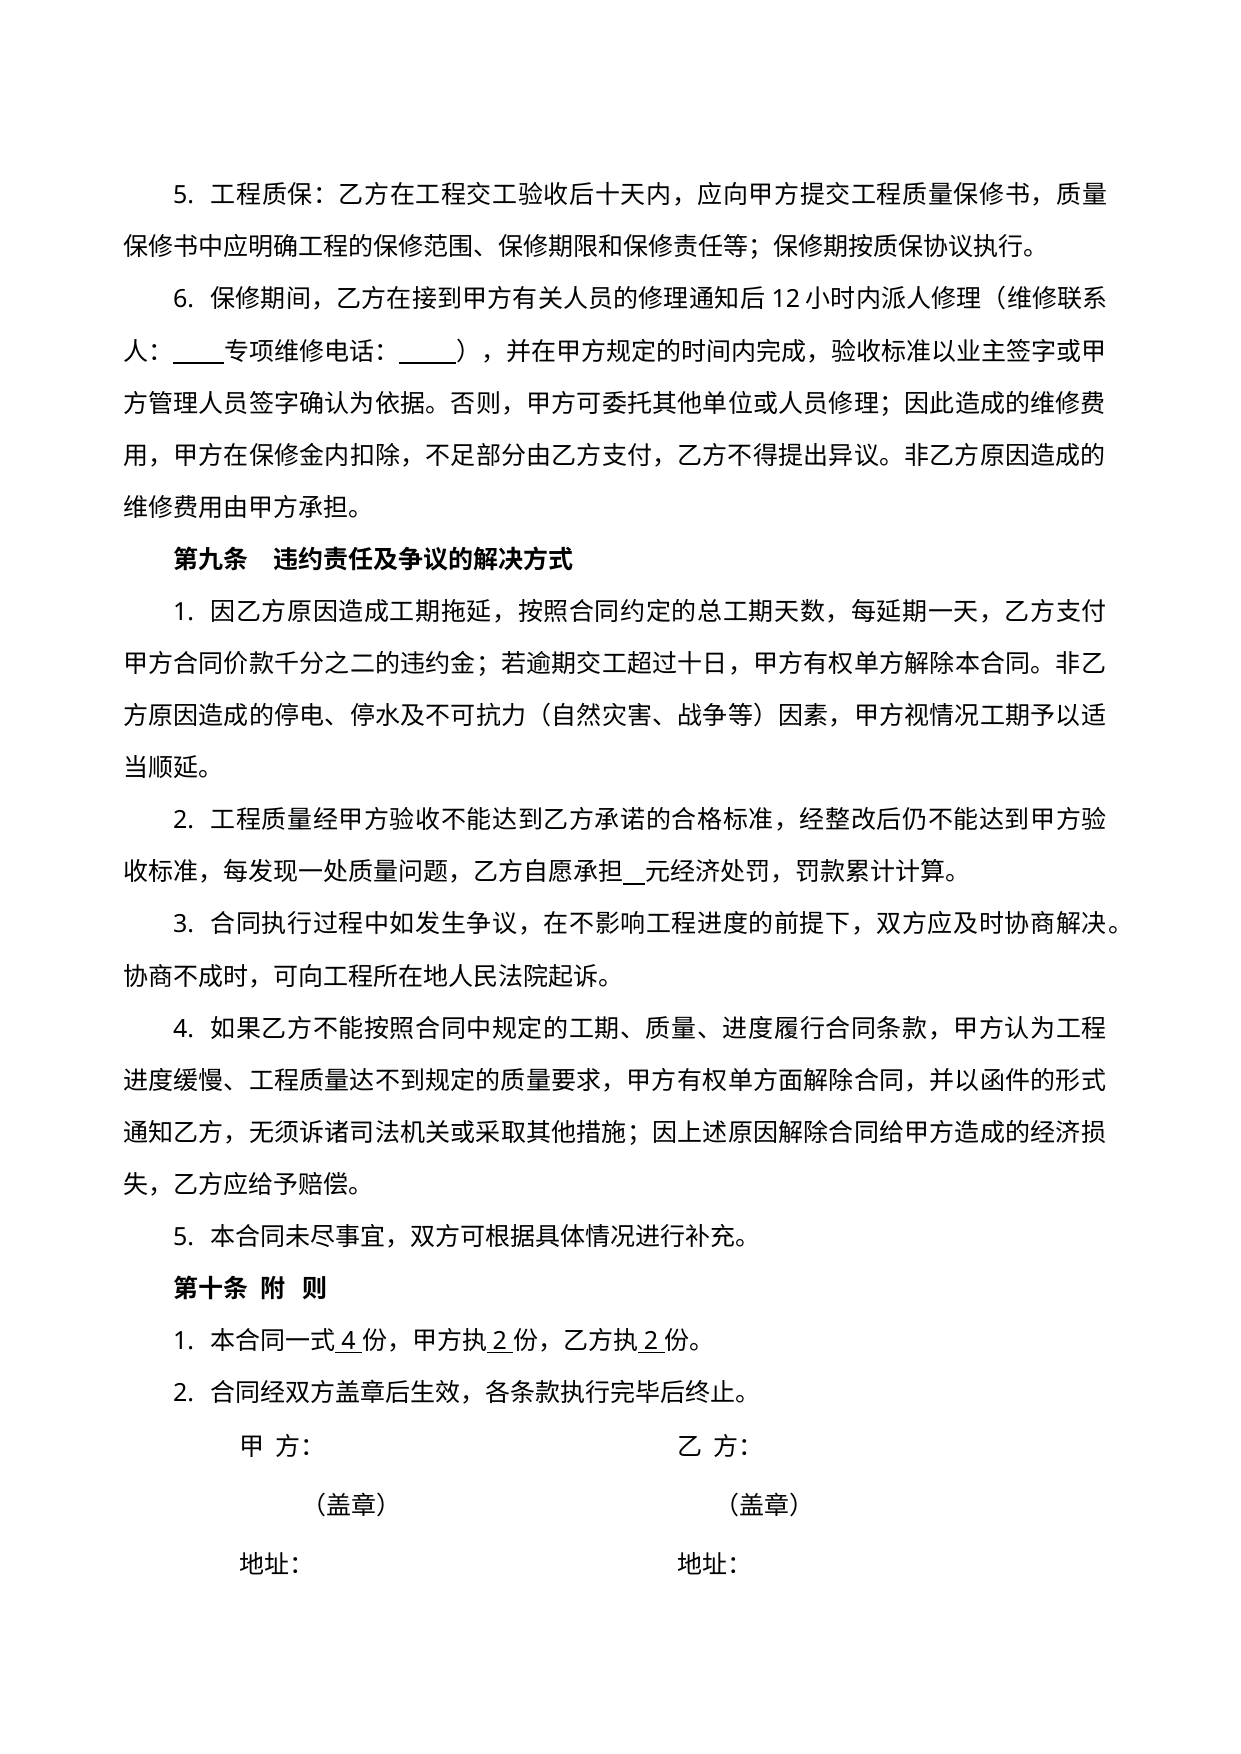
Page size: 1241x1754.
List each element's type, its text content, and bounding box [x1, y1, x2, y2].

table_cell 地址： [616, 1530, 1053, 1589]
table_cell （盖章） [616, 1471, 1053, 1530]
text 1. 因乙方原因造成工期拖延，按照合同约定的总工期天数，每延期一天，乙方支付甲方合同价款千分之二的违约金；若逾期交工超过十日，甲方有权单方解除本合同。非乙方原因造成的停电、停水及不可抗力（自然灾害、战争等）因素，甲方视情况工期予以适当顺延。 [123, 579, 1108, 787]
table_cell （盖章） [178, 1471, 616, 1530]
text 3. 合同执行过程中如发生争议，在不影响工程进度的前提下，双方应及时协商解决。协商不成时，可向工程所在地人民法院起诉。 [123, 891, 1108, 995]
text 2. 合同经双方盖章后生效，各条款执行完毕后终止。 [123, 1360, 1108, 1412]
table_cell 地址： [178, 1530, 616, 1589]
table_header 甲 方： [178, 1412, 616, 1471]
table_header 乙 方： [616, 1412, 1053, 1471]
text 第九条 违约责任及争议的解决方式 [123, 527, 1108, 579]
text 第十条 附 则 [123, 1256, 1108, 1308]
text 5. 工程质保：乙方在工程交工验收后十天内，应向甲方提交工程质量保修书，质量保修书中应明确工程的保修范围、保修期限和保修责任等；保修期按质保协议执行。 [123, 162, 1108, 266]
text 5. 本合同未尽事宜，双方可根据具体情况进行补充。 [123, 1204, 1108, 1256]
text 2. 工程质量经甲方验收不能达到乙方承诺的合格标准，经整改后仍不能达到甲方验收标准，每发现一处质量问题，乙方自愿承担 元经济处罚，罚款累计计算。 [123, 787, 1108, 891]
text 1. 本合同一式 4 份，甲方执 2 份，乙方执 2 份。 [123, 1308, 1108, 1360]
text 4. 如果乙方不能按照合同中规定的工期、质量、进度履行合同条款，甲方认为工程进度缓慢、工程质量达不到规定的质量要求，甲方有权单方面解除合同，并以函件的形式通知乙方，无须诉诸司法机关或采取其他措施；因上述原因解除合同给甲方造成的经济损失，乙方应给予赔偿。 [123, 995, 1108, 1204]
text 6. 保修期间，乙方在接到甲方有关人员的修理通知后12小时内派人修理（维修联系人： 专项维修电话： ），并在甲方规定的时间内完成，验收标准以业主签字或甲方管理人员签字确认为依据。否则，甲方可委托其他单位或人员修理；因此造成的维修费用，甲方在保修金内扣除，不足部分由乙方支付，乙方不得提出异议。非乙方原因造成的维修费用由甲方承担。 [123, 266, 1108, 527]
